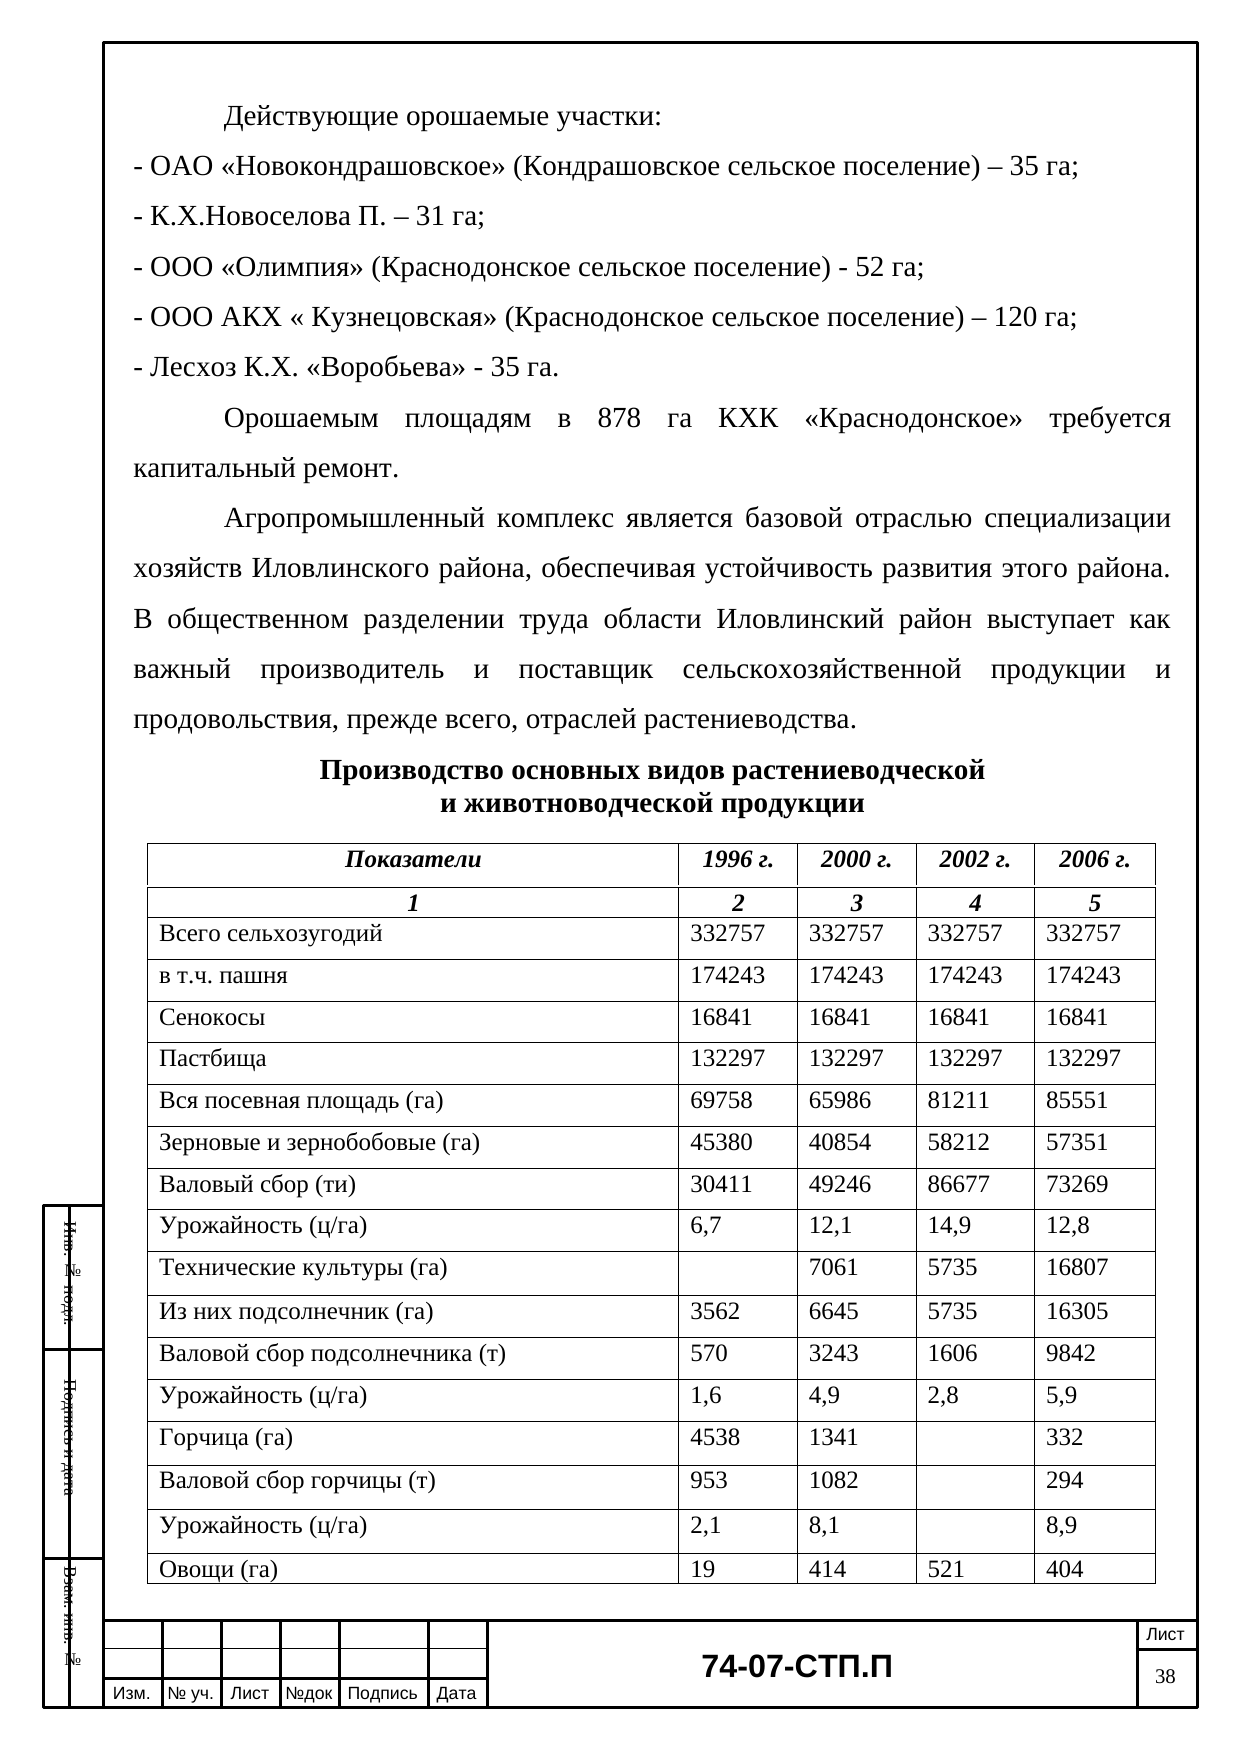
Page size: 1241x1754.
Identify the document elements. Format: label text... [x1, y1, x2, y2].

table_cell Из них подсолнечник (га) [148, 1296, 678, 1337]
table_cell 404 [1035, 1554, 1155, 1582]
table_header 3 [798, 888, 916, 917]
table_cell 4538 [679, 1422, 797, 1464]
table_header 4 [917, 888, 1034, 917]
table_cell 2,1 [679, 1510, 797, 1553]
table_cell 30411 [679, 1169, 797, 1209]
table_cell Валовой сбор подсолнечника (т) [148, 1338, 678, 1379]
text Производство основных видов растениеводческой [133, 752, 1172, 785]
table_cell 16841 [798, 1002, 916, 1042]
table_cell 40854 [798, 1127, 916, 1168]
table_cell Технические культуры (га) [148, 1252, 678, 1295]
table_cell 1082 [798, 1466, 916, 1509]
table_cell 174243 [798, 960, 916, 1001]
table_cell 16305 [1035, 1296, 1155, 1337]
text - ОАО «Новокондрашовское» (Кондрашовское сельское поселение) – ; [133, 148, 1172, 182]
table_cell 69758 [679, 1085, 797, 1126]
table_cell 414 [798, 1554, 916, 1582]
table_cell 19 [679, 1554, 797, 1582]
table_cell 332757 [1035, 918, 1155, 959]
table_cell Валовой сбор горчицы (т) [148, 1466, 678, 1509]
table_cell 174243 [917, 960, 1034, 1001]
table_cell [679, 1252, 797, 1295]
table_cell Урожайность (ц/га) [148, 1380, 678, 1421]
table_cell 132297 [679, 1043, 797, 1084]
table_cell 7061 [798, 1252, 916, 1295]
text - Лесхоз К.Х. «Воробьева» - . [133, 349, 1172, 383]
table_cell 12,1 [798, 1210, 916, 1251]
table_header Показатели [148, 844, 678, 885]
table_header 1 [148, 888, 678, 917]
table_cell 521 [917, 1554, 1034, 1582]
table_cell Горчица (га) [148, 1422, 678, 1464]
table_cell Всего сельхозугодий [148, 918, 678, 959]
text Орошаемым площадям в КХК «Краснодонское» требуется капитальный ремонт. [133, 400, 1172, 483]
text и животноводческой продукции [133, 785, 1172, 819]
text - ООО «Олимпия» (Краснодонское сельское поселение) - ; [133, 249, 1172, 282]
table_cell 1,6 [679, 1380, 797, 1421]
table_cell 65986 [798, 1085, 916, 1126]
text Действующие орошаемые участки: [133, 98, 1172, 131]
table_cell 4,9 [798, 1380, 916, 1421]
table_cell 294 [1035, 1466, 1155, 1509]
table_cell 12,8 [1035, 1210, 1155, 1251]
table_cell 45380 [679, 1127, 797, 1168]
table_cell 49246 [798, 1169, 916, 1209]
table_cell [917, 1510, 1034, 1553]
table_cell 81211 [917, 1085, 1034, 1126]
table_cell 8,1 [798, 1510, 916, 1553]
table_cell [917, 1422, 1034, 1464]
table_cell 58212 [917, 1127, 1034, 1168]
table_header 5 [1035, 888, 1155, 917]
table_cell 57351 [1035, 1127, 1155, 1168]
table_cell 8,9 [1035, 1510, 1155, 1553]
table_cell [917, 1466, 1034, 1509]
table_cell Вся посевная площадь (га) [148, 1085, 678, 1126]
table_cell 5735 [917, 1252, 1034, 1295]
table_cell 5,9 [1035, 1380, 1155, 1421]
table_cell 16841 [1035, 1002, 1155, 1042]
table_cell 332757 [798, 918, 916, 959]
table_cell Урожайность (ц/га) [148, 1210, 678, 1251]
table_header . [798, 844, 916, 885]
table_cell 14,9 [917, 1210, 1034, 1251]
text - ООО АКХ « Кузнецовская» (Краснодонское сельское поселение) – ; [133, 299, 1172, 333]
table_cell в т.ч. пашня [148, 960, 678, 1001]
table_cell 6,7 [679, 1210, 797, 1251]
table_cell 73269 [1035, 1169, 1155, 1209]
table_cell 332 [1035, 1422, 1155, 1464]
table_cell 132297 [917, 1043, 1034, 1084]
table_cell 174243 [679, 960, 797, 1001]
table_cell 174243 [1035, 960, 1155, 1001]
table_cell Валовый сбор (ти) [148, 1169, 678, 1209]
table_cell 5735 [917, 1296, 1034, 1337]
table_header . [679, 844, 797, 885]
table_header . [1035, 844, 1155, 885]
table_header . [917, 844, 1034, 885]
table_cell 332757 [679, 918, 797, 959]
table_cell 132297 [1035, 1043, 1155, 1084]
table_cell 2,8 [917, 1380, 1034, 1421]
table_cell Овощи (га) [148, 1554, 678, 1582]
table_cell 16841 [679, 1002, 797, 1042]
table_cell 16807 [1035, 1252, 1155, 1295]
table_cell 3243 [798, 1338, 916, 1379]
table_cell Сенокосы [148, 1002, 678, 1042]
table_cell 86677 [917, 1169, 1034, 1209]
text Агропромышленный комплекс является базовой отраслью специализации хозяйств Иловлинского района, обеспечивая устойчивость развития этого района. В общественном разделении труда области Иловлинский район выступает как важный производитель и поставщик сельскохозяйственной продукции и продовольствия, прежде всего, отраслей растениеводства. [133, 500, 1172, 735]
table_cell 132297 [798, 1043, 916, 1084]
table_cell 16841 [917, 1002, 1034, 1042]
table_cell 1606 [917, 1338, 1034, 1379]
table_cell Урожайность (ц/га) [148, 1510, 678, 1553]
table_cell 9842 [1035, 1338, 1155, 1379]
table_cell 3562 [679, 1296, 797, 1337]
table_cell 85551 [1035, 1085, 1155, 1126]
table_cell 953 [679, 1466, 797, 1509]
table_cell 1341 [798, 1422, 916, 1464]
text - К.Х.Новоселова П. – ; [133, 198, 1172, 232]
table_cell 570 [679, 1338, 797, 1379]
table_cell Зерновые и зернобобовые (га) [148, 1127, 678, 1168]
table_cell Пастбища [148, 1043, 678, 1084]
table_cell 6645 [798, 1296, 916, 1337]
table_cell 332757 [917, 918, 1034, 959]
table_header 2 [679, 888, 797, 917]
